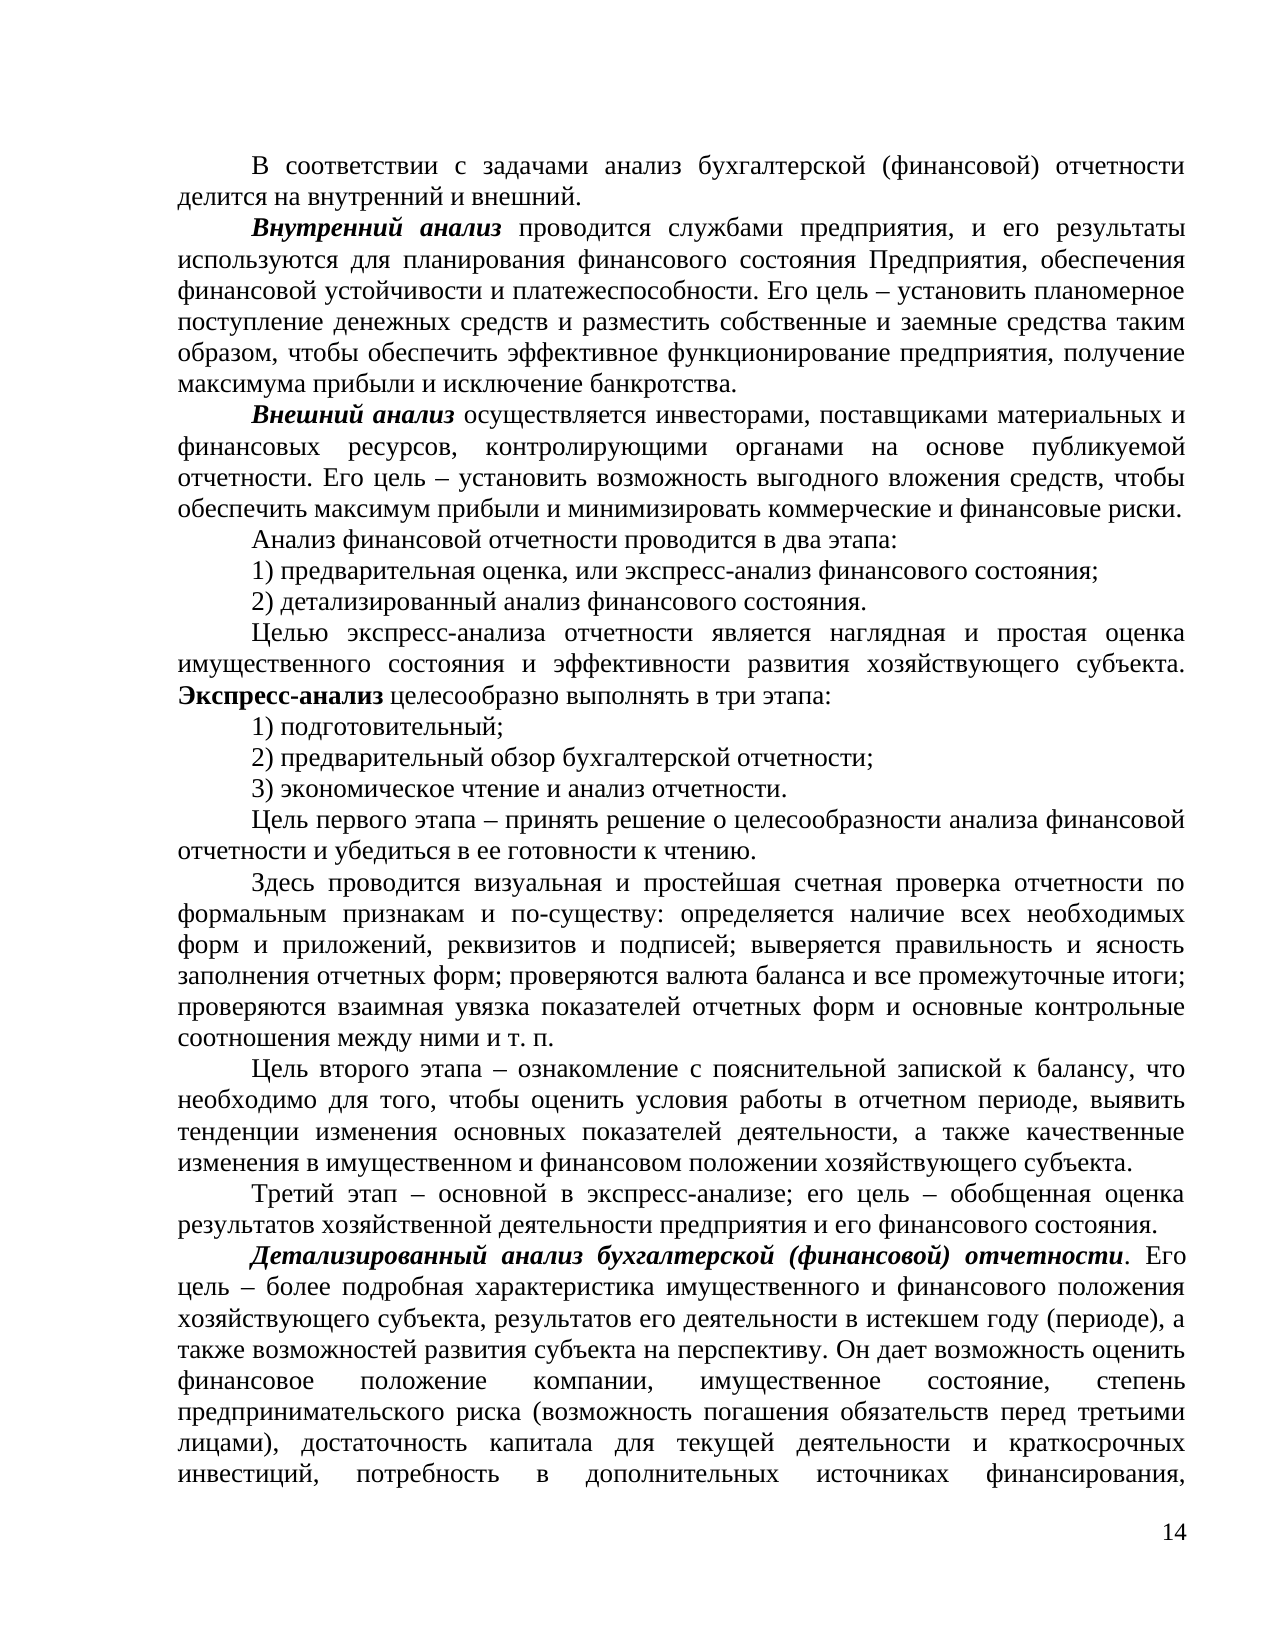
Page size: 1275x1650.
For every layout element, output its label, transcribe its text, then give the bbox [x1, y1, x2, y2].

text Цель первого этапа – принять решение о целесообразности анализа финансовой отчетности и убедиться в ее готовности к чтению. [177, 803, 1186, 866]
text Внутренний анализ проводится службами предприятия, и его результаты используются для планирования финансового состояния Предприятия, обеспечения финансовой устойчивости и платежеспособности. Его цель – установить планомерное поступление денежных средств и разместить собственные и заемные средства таким образом, чтобы обеспечить эффективное функционирование предприятия, получение максимума прибыли и исключение банкротства. [177, 212, 1186, 398]
text 2) детализированный анализ финансового состояния. [177, 585, 1186, 616]
text 1) подготовительный; [177, 710, 1186, 741]
text Целью экспресс-анализа отчетности является наглядная и простая оценка имущественного состояния и эффективности развития хозяйствующего субъекта. Экспресс-анализ целесообразно выполнять в три этапа: [177, 616, 1186, 710]
text Внешний анализ осуществляется инвесторами, поставщиками материальных и финансовых ресурсов, контролирующими органами на основе публикуемой отчетности. Его цель – установить возможность выгодного вложения средств, чтобы обеспечить максимум прибыли и минимизировать коммерческие и финансовые риски. [177, 398, 1186, 523]
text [177, 1239, 1186, 1488]
text Третий этап – основной в экспресс-анализе; его цель – обобщенная оценка результатов хозяйственной деятельности предприятия и его финансового состояния. [177, 1177, 1186, 1239]
text Цель второго этапа – ознакомление с пояснительной запиской к балансу, что необходимо для того, чтобы оценить условия работы в отчетном периоде, выявить тенденции изменения основных показателей деятельности, а также качественные изменения в имущественном и финансовом положении хозяйствующего субъекта. [177, 1052, 1186, 1177]
text 2) предварительный обзор бухгалтерской отчетности; [177, 741, 1186, 772]
text 3) экономическое чтение и анализ отчетности. [177, 772, 1186, 803]
text Анализ финансовой отчетности проводится в два этапа: [177, 523, 1186, 554]
text 1) предварительная оценка, или экспресс-анализ финансового состояния; [177, 554, 1186, 585]
text В соответствии с задачами анализ бухгалтерской (финансовой) отчетности делится на внутренний и внешний. [177, 149, 1186, 212]
text Здесь проводится визуальная и простейшая счетная проверка отчетности по формальным признакам и по-существу: определяется наличие всех необходимых форм и приложений, реквизитов и подписей; выверяется правильность и ясность заполнения отчетных форм; проверяются валюта баланса и все промежуточные итоги; проверяются взаимная увязка показателей отчетных форм и основные контрольные соотношения между ними и т. п. [177, 866, 1186, 1052]
